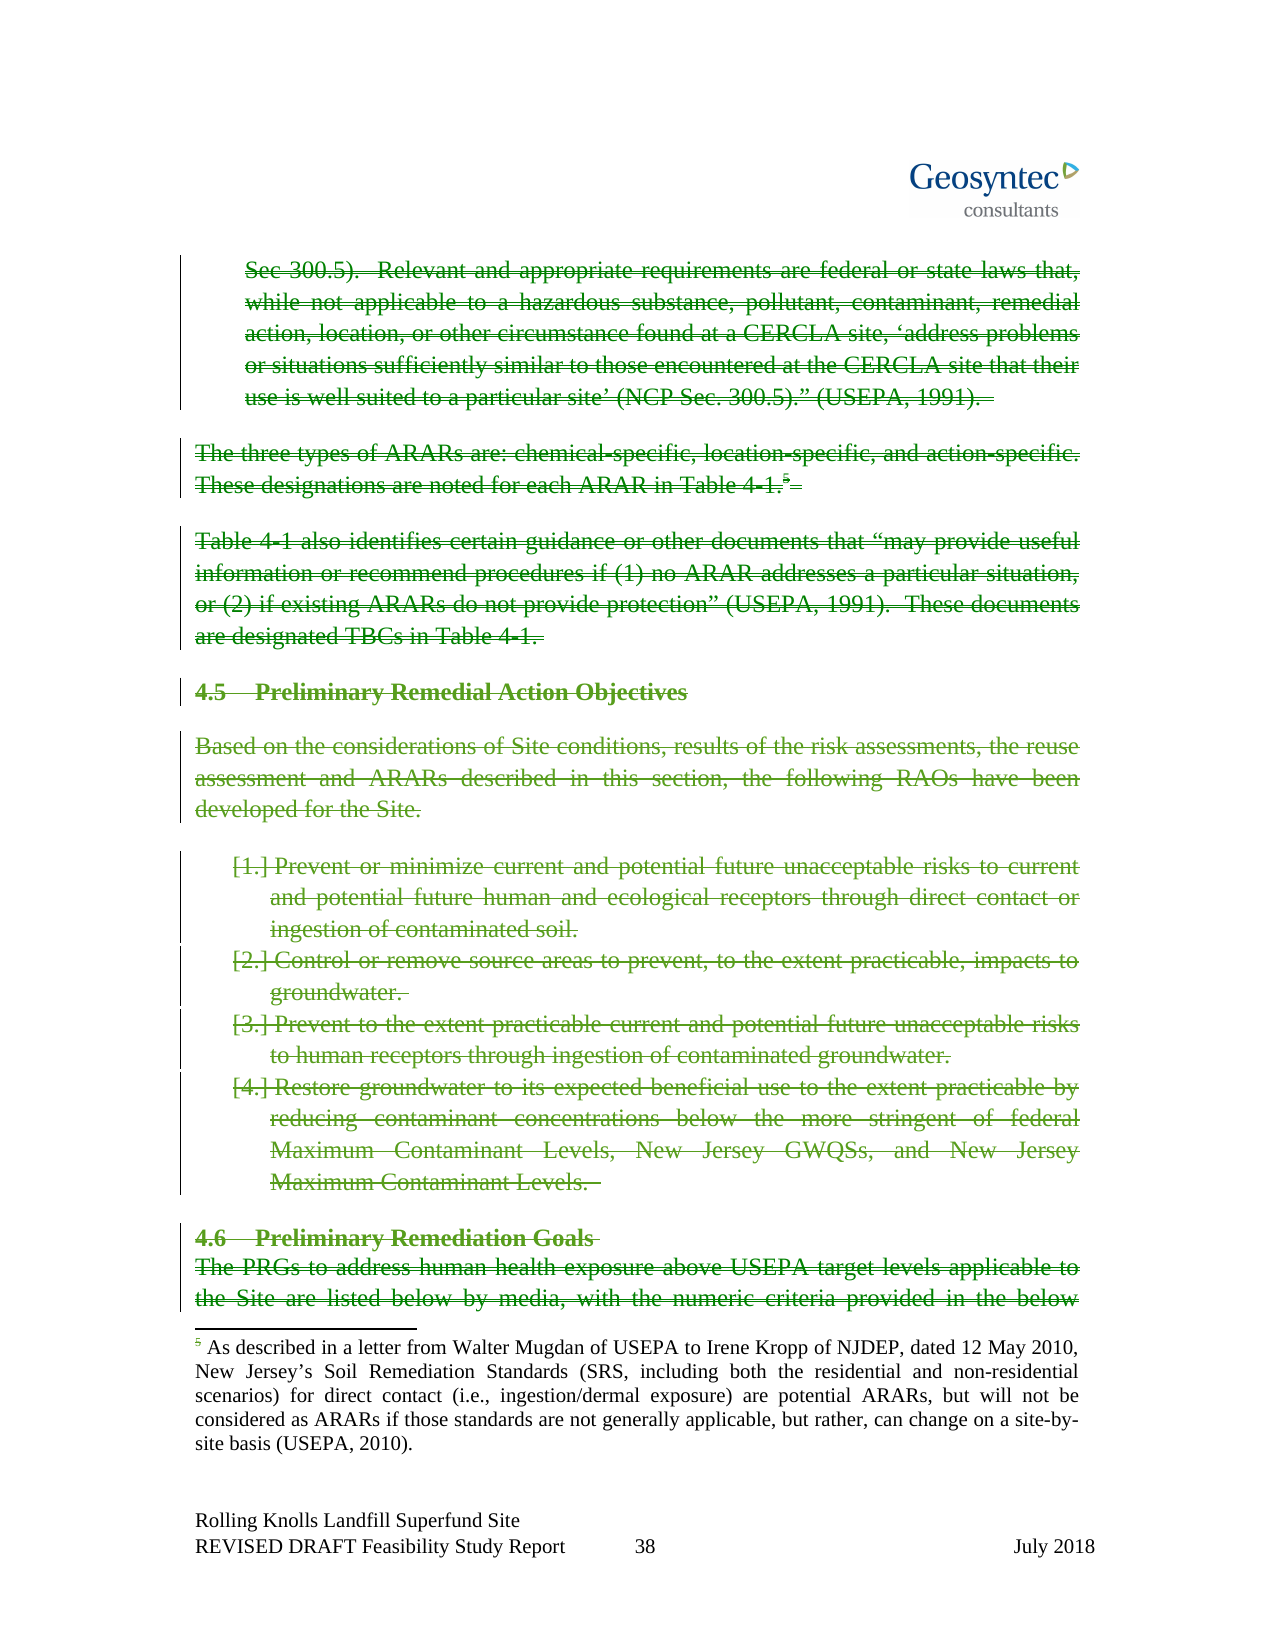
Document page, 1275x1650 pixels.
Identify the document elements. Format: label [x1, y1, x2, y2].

picture [908, 160, 1080, 218]
